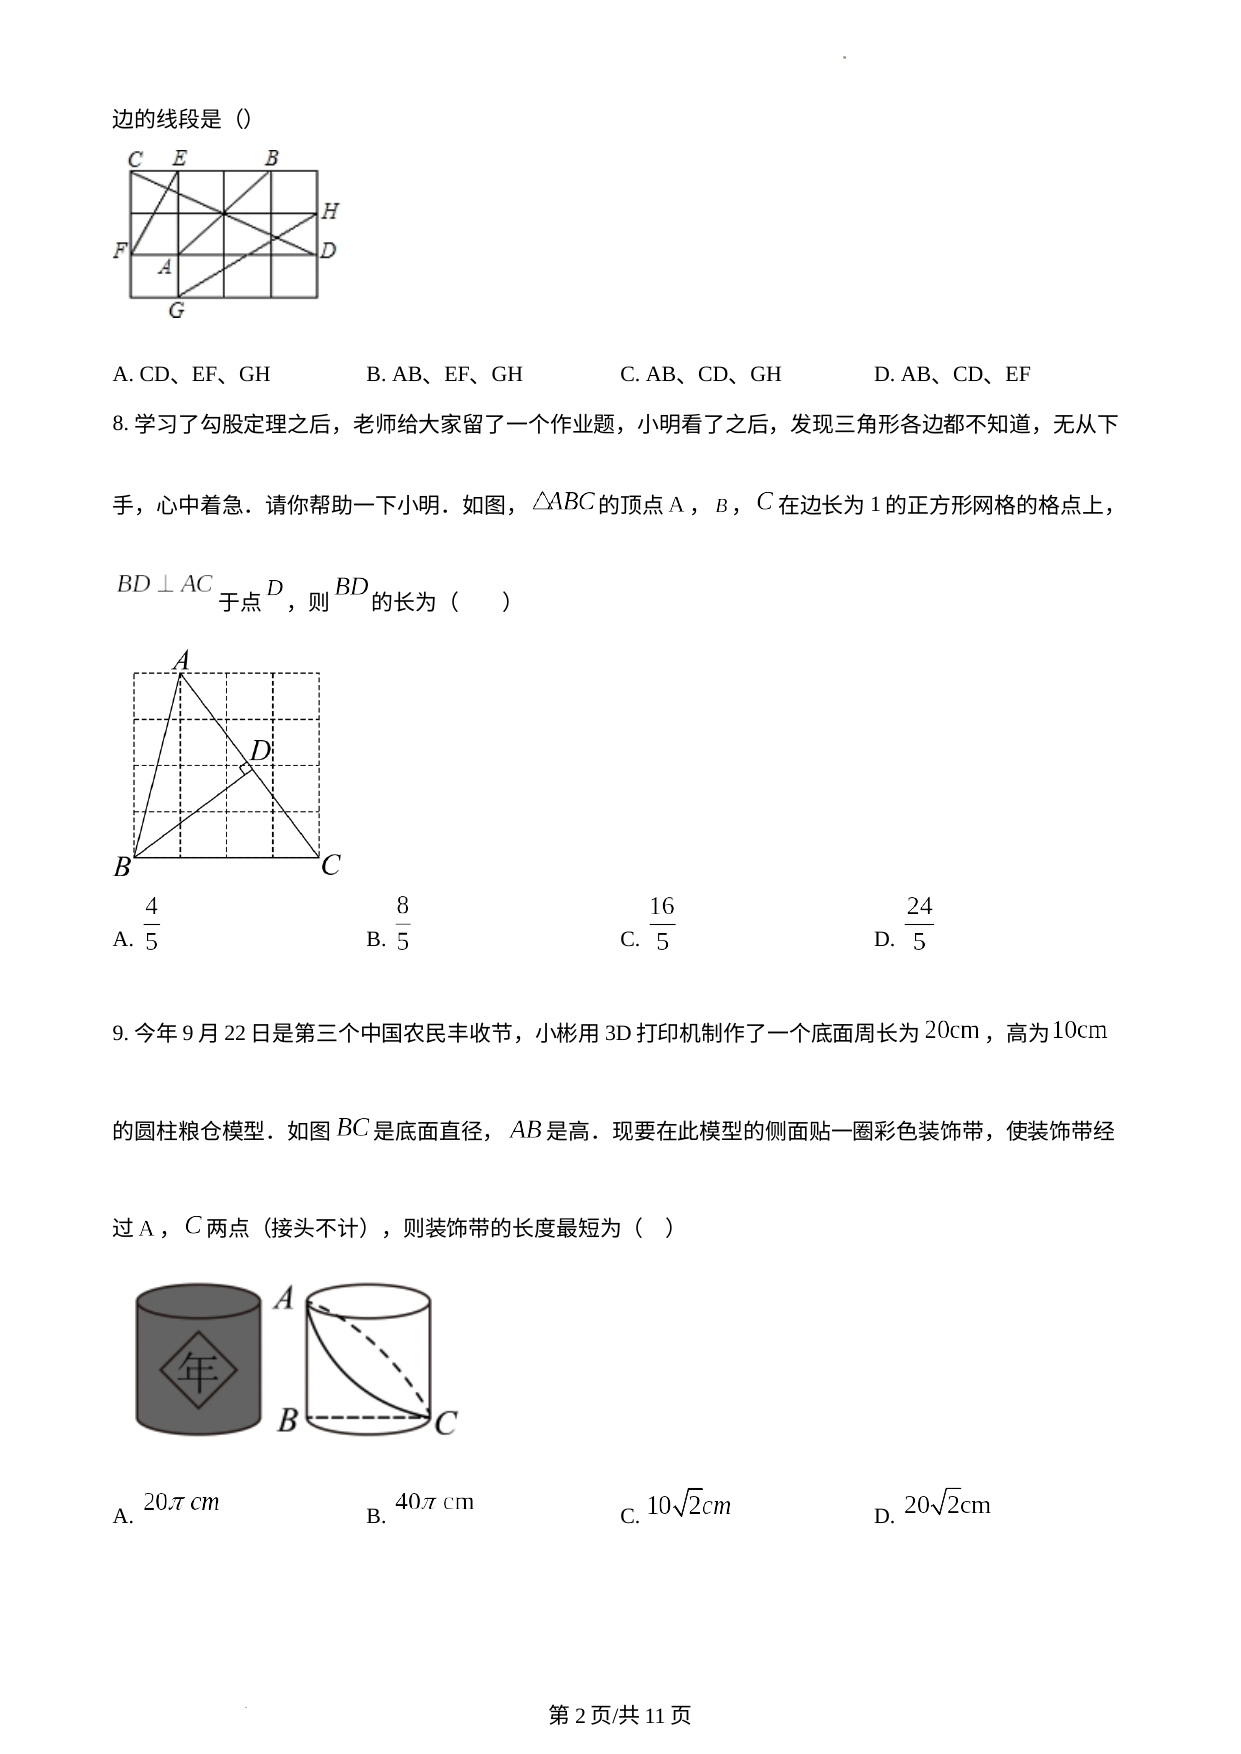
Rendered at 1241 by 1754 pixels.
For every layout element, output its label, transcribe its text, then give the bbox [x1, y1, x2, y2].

picture [112, 1275, 479, 1449]
text 8. 学习了勾股定理之后，老师给大家留了一个作业题，小明看了之后，发现三角形各边都不知道，无从下手，心中着急．请你帮助一下小明．如图，的顶点，，在边长为1的正方形网格的格点上，于点，则的长为（ ） [112, 406, 1128, 634]
picture [112, 649, 341, 876]
text 9. 今年9月22日是第三个中国农民丰收节，小彬用3D打印机制作了一个底面周长为，高为的圆柱粮仓模型．如图是底面直径，是高．现要在此模型的侧面贴一圈彩色装饰带，使装饰带经过，两点（接头不计），则装饰带的长度最短为（ ） [112, 1000, 1128, 1260]
text A. B. C. D. [112, 889, 1128, 987]
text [112, 102, 1128, 134]
text A. CD、EF、GH B. AB、EF、GH C. AB、CD、GH D. AB、CD、EF [112, 358, 1128, 390]
text A. B. C. D. [112, 1483, 1128, 1548]
picture [112, 150, 341, 318]
